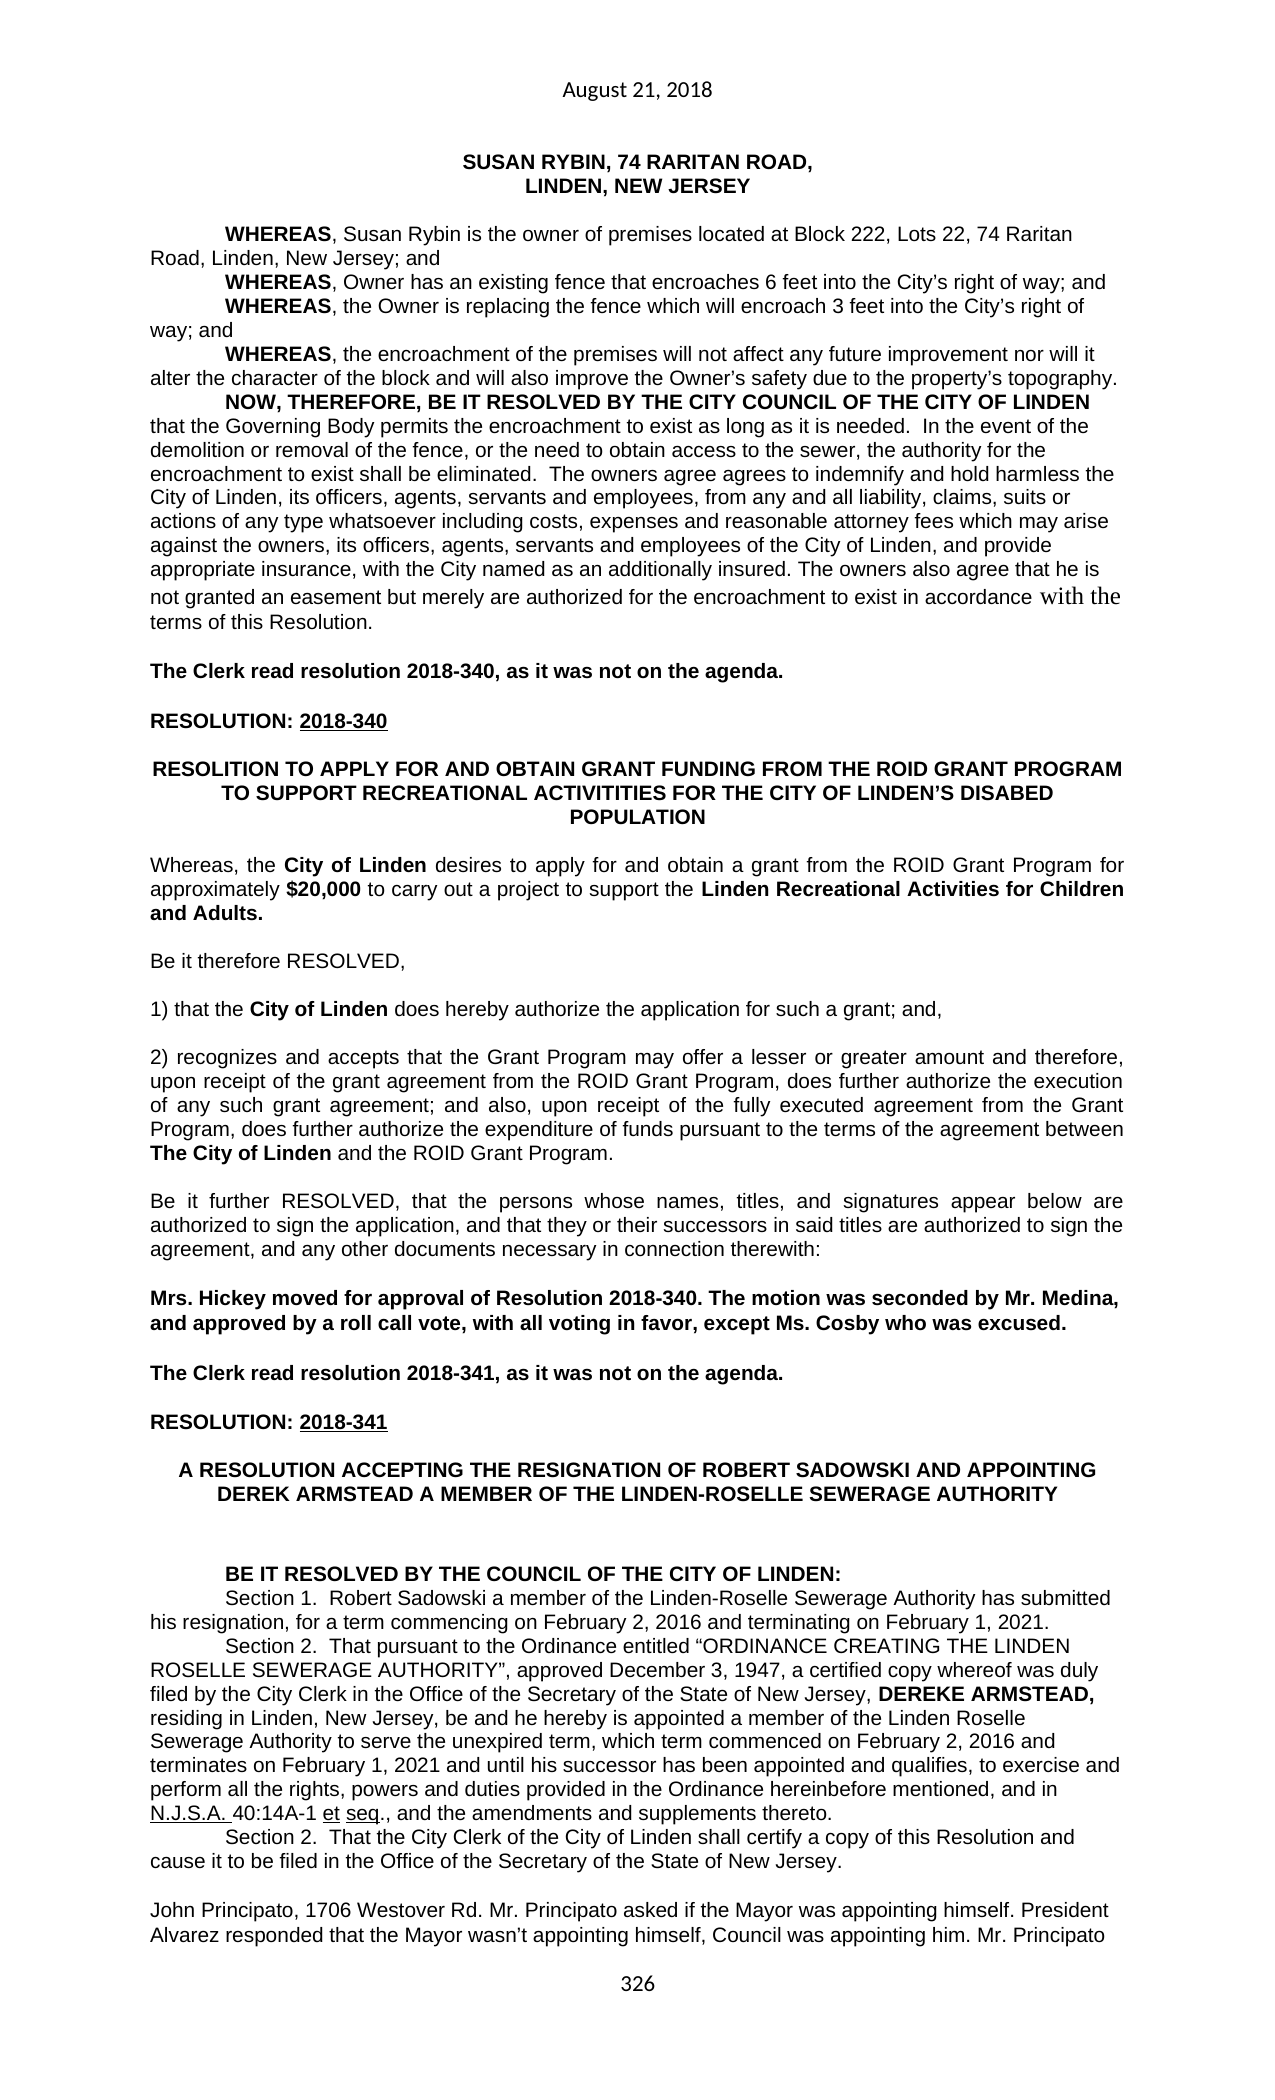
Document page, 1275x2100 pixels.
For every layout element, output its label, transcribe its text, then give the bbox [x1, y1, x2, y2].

text Section 1. Robert Sadowski a member of the Linden-Roselle Sewerage Authority has submitted his resignation, for a term commencing on February 2, 2016 and terminating on February 1, 2021. [150, 1586, 1125, 1633]
text BE IT RESOLVED BY THE COUNCIL OF THE CITY OF LINDEN: [150, 1562, 1125, 1586]
text RESOLUTION: 2018-340 [150, 709, 1125, 733]
text WHEREAS, Susan Rybin is the owner of premises located at Block 222, Lots 22, 74 Raritan Road, Linden, New Jersey; and [150, 222, 1125, 270]
text RESOLUTION: 2018-341 [150, 1410, 1125, 1434]
text RESOLITION TO APPLY FOR AND OBTAIN GRANT FUNDING FROM THE ROID GRANT PROGRAM TO SUPPORT RECREATIONAL ACTIVITITIES FOR THE CITY OF LINDEN’S DISABED POPULATION [150, 757, 1125, 829]
text 1) that the City of Linden does hereby authorize the application for such a grant; and, [150, 997, 1125, 1021]
text WHEREAS, Owner has an existing fence that encroaches 6 feet into the City’s right of way; and [150, 270, 1125, 294]
text SUSAN RYBIN, 74 RARITAN ROAD, [150, 150, 1125, 174]
text A RESOLUTION ACCEPTING THE RESIGNATION OF ROBERT SADOWSKI AND APPOINTING DEREK ARMSTEAD A MEMBER OF THE LINDEN-ROSELLE SEWERAGE AUTHORITY [150, 1458, 1125, 1506]
text LINDEN, NEW JERSEY [150, 174, 1125, 198]
text Be it further RESOLVED, that the persons whose names, titles, and signatures appear below are authorized to sign the application, and that they or their successors in said titles are authorized to sign the agreement, and any other documents necessary in connection therewith: [150, 1188, 1125, 1260]
text The Clerk read resolution 2018-340, as it was not on the agenda. [150, 659, 1125, 683]
text WHEREAS, the encroachment of the premises will not affect any future improvement nor will it alter the character of the block and will also improve the Owner’s safety due to the property’s topography. [150, 342, 1125, 389]
text NOW, THEREFORE, BE IT RESOLVED BY THE CITY COUNCIL OF THE CITY OF LINDEN that the Governing Body permits the encroachment to exist as long as it is needed. In the event of the demolition or removal of the fence, or the need to obtain access to the sewer, the authority for the encroachment to exist shall be eliminated. The owners agree agrees to indemnify and hold harmless the City of Linden, its officers, agents, servants and employees, from any and all liability, claims, suits or actions of any type whatsoever including costs, expenses and reasonable attorney fees which may arise against the owners, its officers, agents, servants and employees of the City of Linden, and provide appropriate insurance, with the City named as an additionally insured. The owners also agree that he is not granted an easement but merely are authorized for the encroachment to exist in accordance with the terms of this Resolution. [150, 389, 1125, 634]
text Mrs. Hickey moved for approval of Resolution 2018-340. The motion was seconded by Mr. Medina, and approved by a roll call vote, with all voting in favor, except Ms. Cosby who was excused. [150, 1285, 1125, 1334]
text The Clerk read resolution 2018-341, as it was not on the agenda. [150, 1361, 1125, 1385]
text Be it therefore RESOLVED, [150, 949, 1125, 973]
text Section 2. That pursuant to the Ordinance entitled “ORDINANCE CREATING THE LINDEN ROSELLE SEWERAGE AUTHORITY”, approved December 3, 1947, a certified copy whereof was duly filed by the City Clerk in the Office of the Secretary of the State of New Jersey, DEREKE ARMSTEAD, residing in Linden, New Jersey, be and he hereby is appointed a member of the Linden Roselle Sewerage Authority to serve the unexpired term, which term commenced on February 2, 2016 and terminates on February 1, 2021 and until his successor has been appointed and qualifies, to exercise and perform all the rights, powers and duties provided in the Ordinance hereinbefore mentioned, and in N.J.S.A. 40:14A-1 et seq., and the amendments and supplements thereto. [150, 1633, 1125, 1825]
text Whereas, the City of Linden desires to apply for and obtain a grant from the ROID Grant Program for approximately $20,000 to carry out a project to support the Linden Recreational Activities for Children and Adults. [150, 853, 1125, 925]
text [150, 1898, 1125, 1947]
text 2) recognizes and accepts that the Grant Program may offer a lesser or greater amount and therefore, upon receipt of the grant agreement from the ROID Grant Program, does further authorize the execution of any such grant agreement; and also, upon receipt of the fully executed agreement from the Grant Program, does further authorize the expenditure of funds pursuant to the terms of the agreement between The City of Linden and the ROID Grant Program. [150, 1045, 1125, 1164]
text Section 2. That the City Clerk of the City of Linden shall certify a copy of this Resolution and cause it to be filed in the Office of the Secretary of the State of New Jersey. [150, 1825, 1125, 1873]
text WHEREAS, the Owner is replacing the fence which will encroach 3 feet into the City’s right of way; and [150, 294, 1125, 342]
